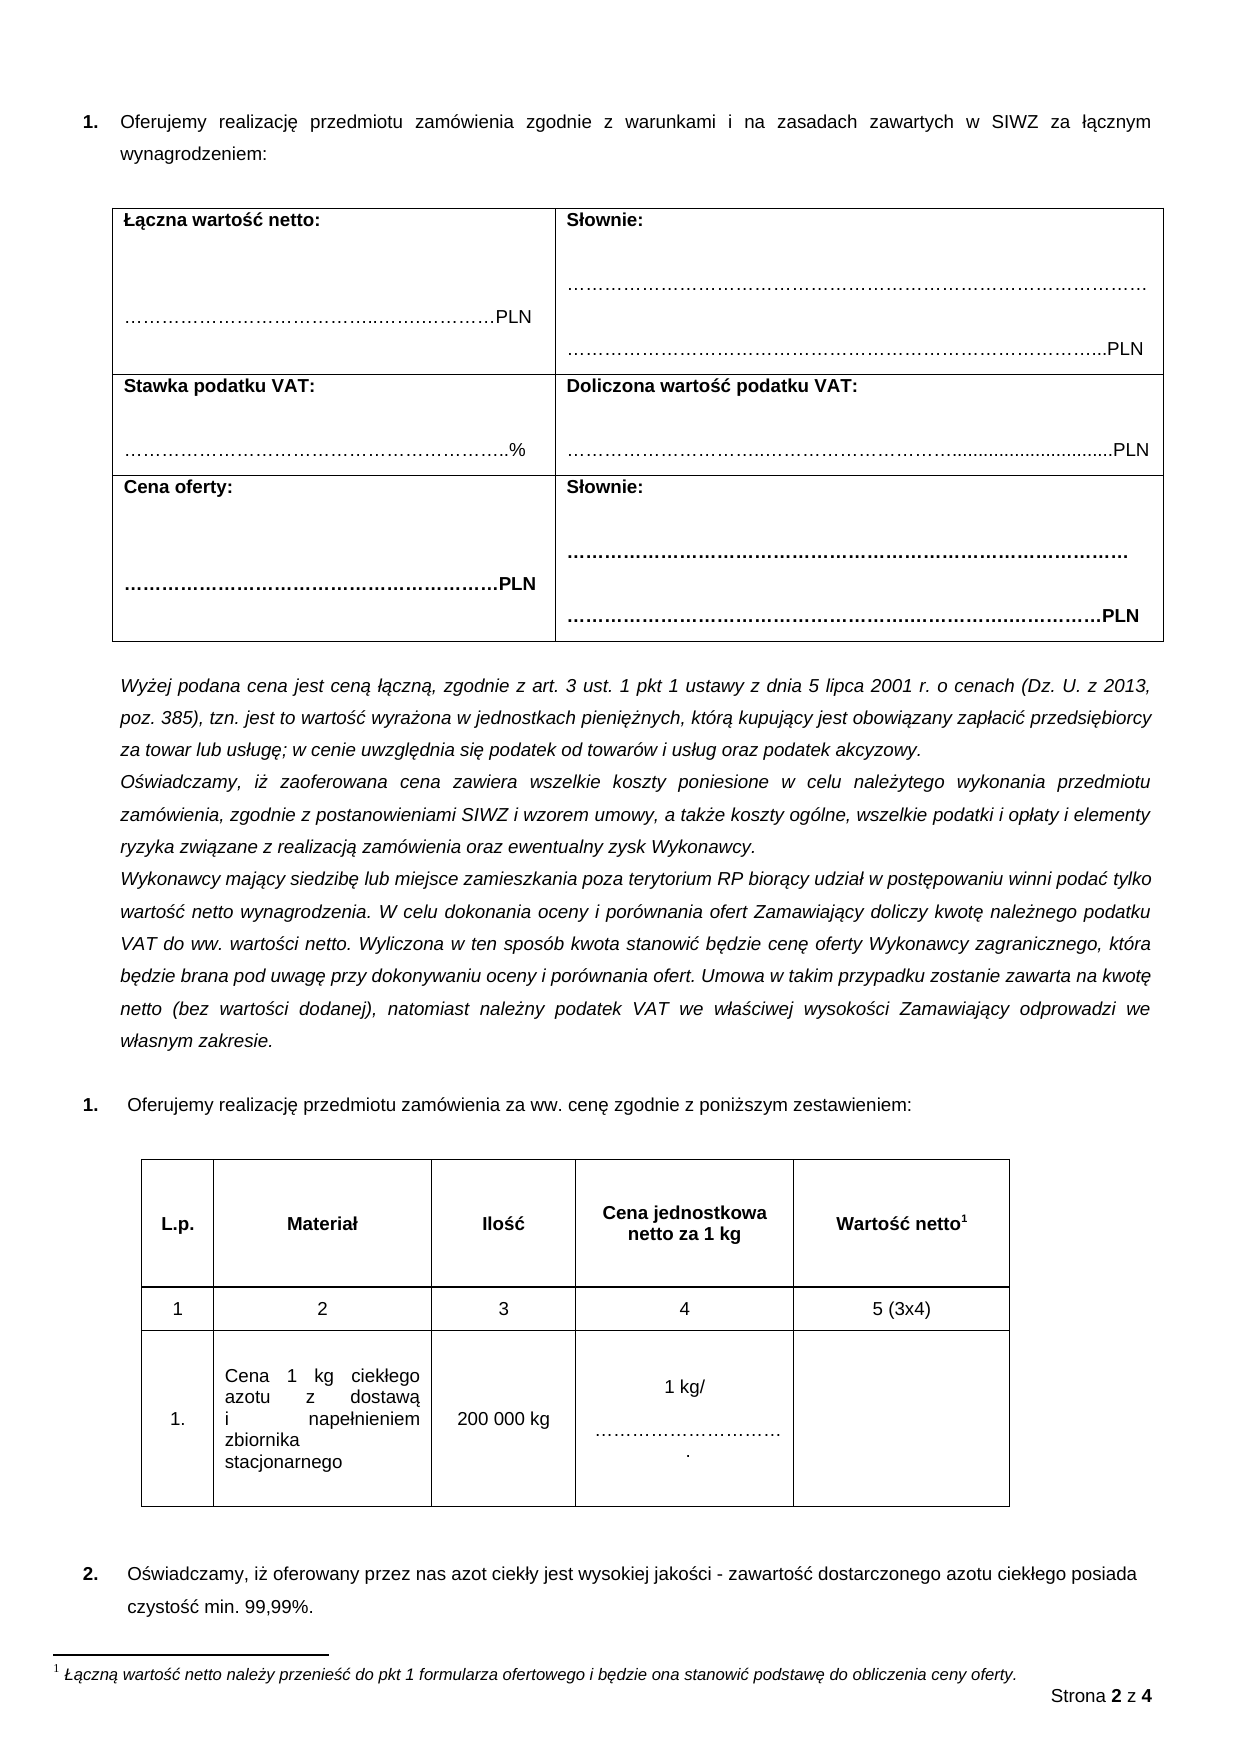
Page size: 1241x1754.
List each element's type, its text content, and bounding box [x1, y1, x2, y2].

list Wyżej podana cena jest ceną łączną, zgodnie z art. 3 ust. 1 pkt 1 ustawy z dnia 5 lipca 2001 r. o cenach (Dz. U. z 2013, poz. 385), tzn. jest to wartość wyrażona w jednostkach pieniężnych, którą kupujący jest obowiązany zapłacić przedsiębiorcy za towar lub usługę; w cenie uwzględnia się podatek od towarów i usług oraz podatek akcyzowy. [120, 674, 1152, 761]
table_cell Cena 1 kg ciekłego azotu z dostawą i napełnieniem zbiornika stacjonarnego [214, 1331, 431, 1506]
table_cell Stawka podatku VAT: ……………………………………………………..% [113, 375, 555, 475]
table_cell 1 kg/ …………………………. [576, 1331, 793, 1506]
table_cell 3 [432, 1288, 575, 1330]
list Oświadczamy, iż oferowany przez nas azot ciekły jest wysokiej jakości - zawartość dostarczonego azotu ciekłego posiada czystość min. 99,99%. [83, 1563, 1152, 1617]
table_header L.p. [142, 1160, 213, 1286]
list Wykonawcy mający siedzibę lub miejsce zamieszkania poza terytorium RP biorący udział w postępowaniu winni podać tylko wartość netto wynagrodzenia. W celu dokonania oceny i porównania ofert Zamawiający doliczy kwotę należnego podatku VAT do ww. wartości netto. Wyliczona w ten sposób kwota stanowić będzie cenę oferty Wykonawcy zagranicznego, która będzie brana pod uwagę przy dokonywaniu oceny i porównania ofert. Umowa w takim przypadku zostanie zawarta na kwotę netto (bez wartości dodanej), natomiast należny podatek VAT we właściwej wysokości Zamawiający odprowadzi we własnym zakresie. [120, 868, 1152, 1051]
table_cell 200 000 kg [432, 1331, 575, 1506]
table_cell Cena oferty: ……………………………………………………PLN [113, 476, 555, 641]
table_cell Doliczona wartość podatku VAT: …………………………..…………………………...............................PLN [556, 375, 1163, 475]
list Oferujemy realizację przedmiotu zamówienia za ww. cenę zgodnie z poniższym zestawieniem: [83, 1094, 1152, 1116]
list Oświadczamy, iż zaoferowana cena zawiera wszelkie koszty poniesione w celu należytego wykonania przedmiotu zamówienia, zgodnie z postanowieniami SIWZ i wzorem umowy, a także koszty ogólne, wszelkie podatki i opłaty i elementy ryzyka związane z realizacją zamówienia oraz ewentualny zysk Wykonawcy. [120, 771, 1152, 857]
table_header Słownie: ………………………………………………………………………………… …………………………………………………………………………...PLN [556, 209, 1163, 373]
table_header Materiał [214, 1160, 431, 1286]
table_header Ilość [432, 1160, 575, 1286]
table_cell 5 (3x4) [794, 1288, 1009, 1330]
table_cell [794, 1331, 1009, 1506]
table_cell 2 [214, 1288, 431, 1330]
table_cell 1 [142, 1288, 213, 1330]
table_header Wartość netto [794, 1160, 1009, 1286]
table_cell Słownie: ……………………………………………………………………………… ……………………………………………….…………….……………PLN [556, 476, 1163, 641]
table_header Cena jednostkowa netto za 1 kg [576, 1160, 793, 1286]
list Oferujemy realizację przedmiotu zamówienia zgodnie z warunkami i na zasadach zawartych w SIWZ za łącznym wynagrodzeniem: [83, 111, 1152, 164]
table_header Łączna wartość netto: …………………………………..…….…………PLN [113, 209, 555, 373]
table_cell 1. [142, 1331, 213, 1506]
table_cell 4 [576, 1288, 793, 1330]
